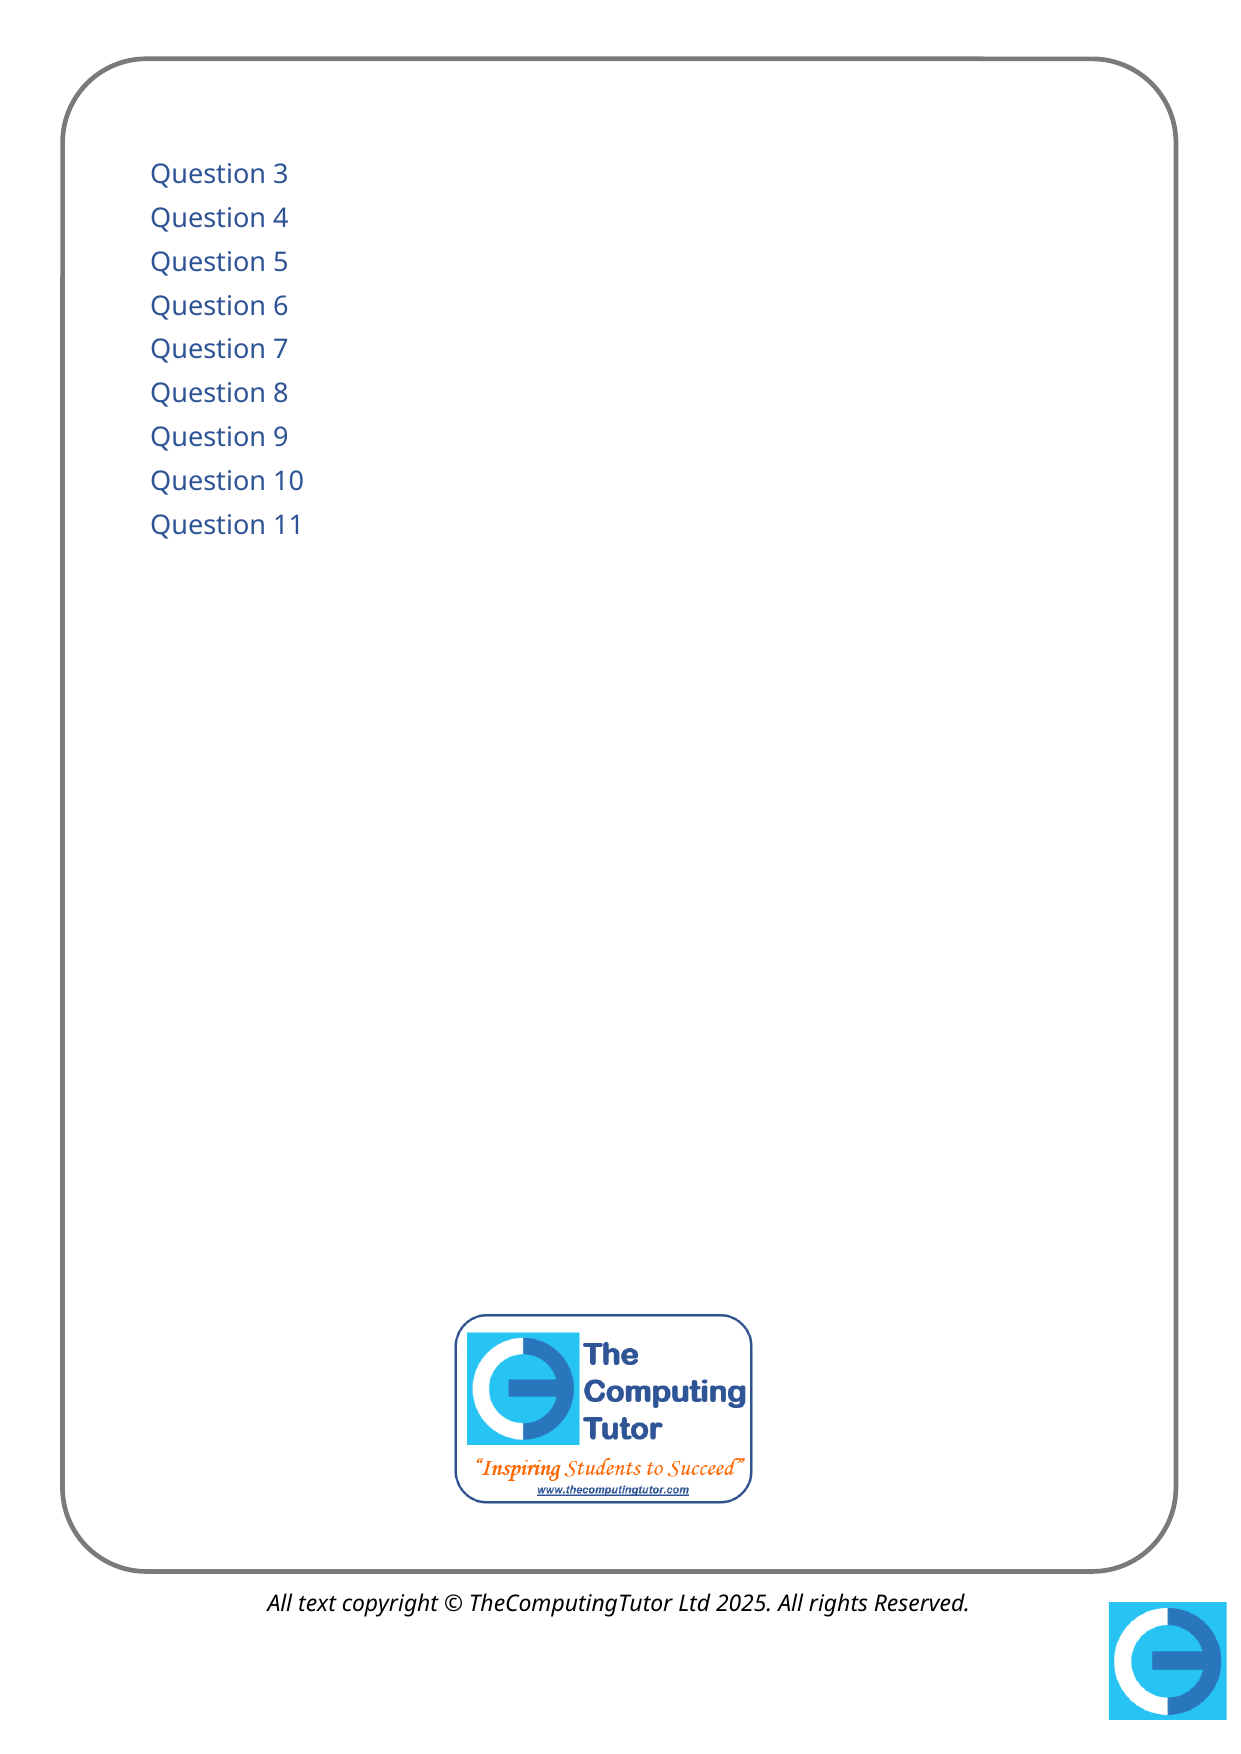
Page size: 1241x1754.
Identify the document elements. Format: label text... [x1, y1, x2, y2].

picture [1108, 1602, 1227, 1720]
subtitle Question 6 [150, 286, 1090, 323]
subtitle Question 9 [150, 418, 1090, 455]
subtitle Question 4 [150, 198, 1090, 235]
subtitle Question 7 [150, 330, 1090, 367]
subtitle Question 10 [150, 462, 1090, 499]
subtitle Question 3 [150, 154, 1090, 191]
subtitle Question 8 [150, 374, 1090, 411]
subtitle Question 11 [150, 506, 1090, 543]
picture [452, 1312, 754, 1507]
subtitle Question 5 [150, 242, 1090, 279]
